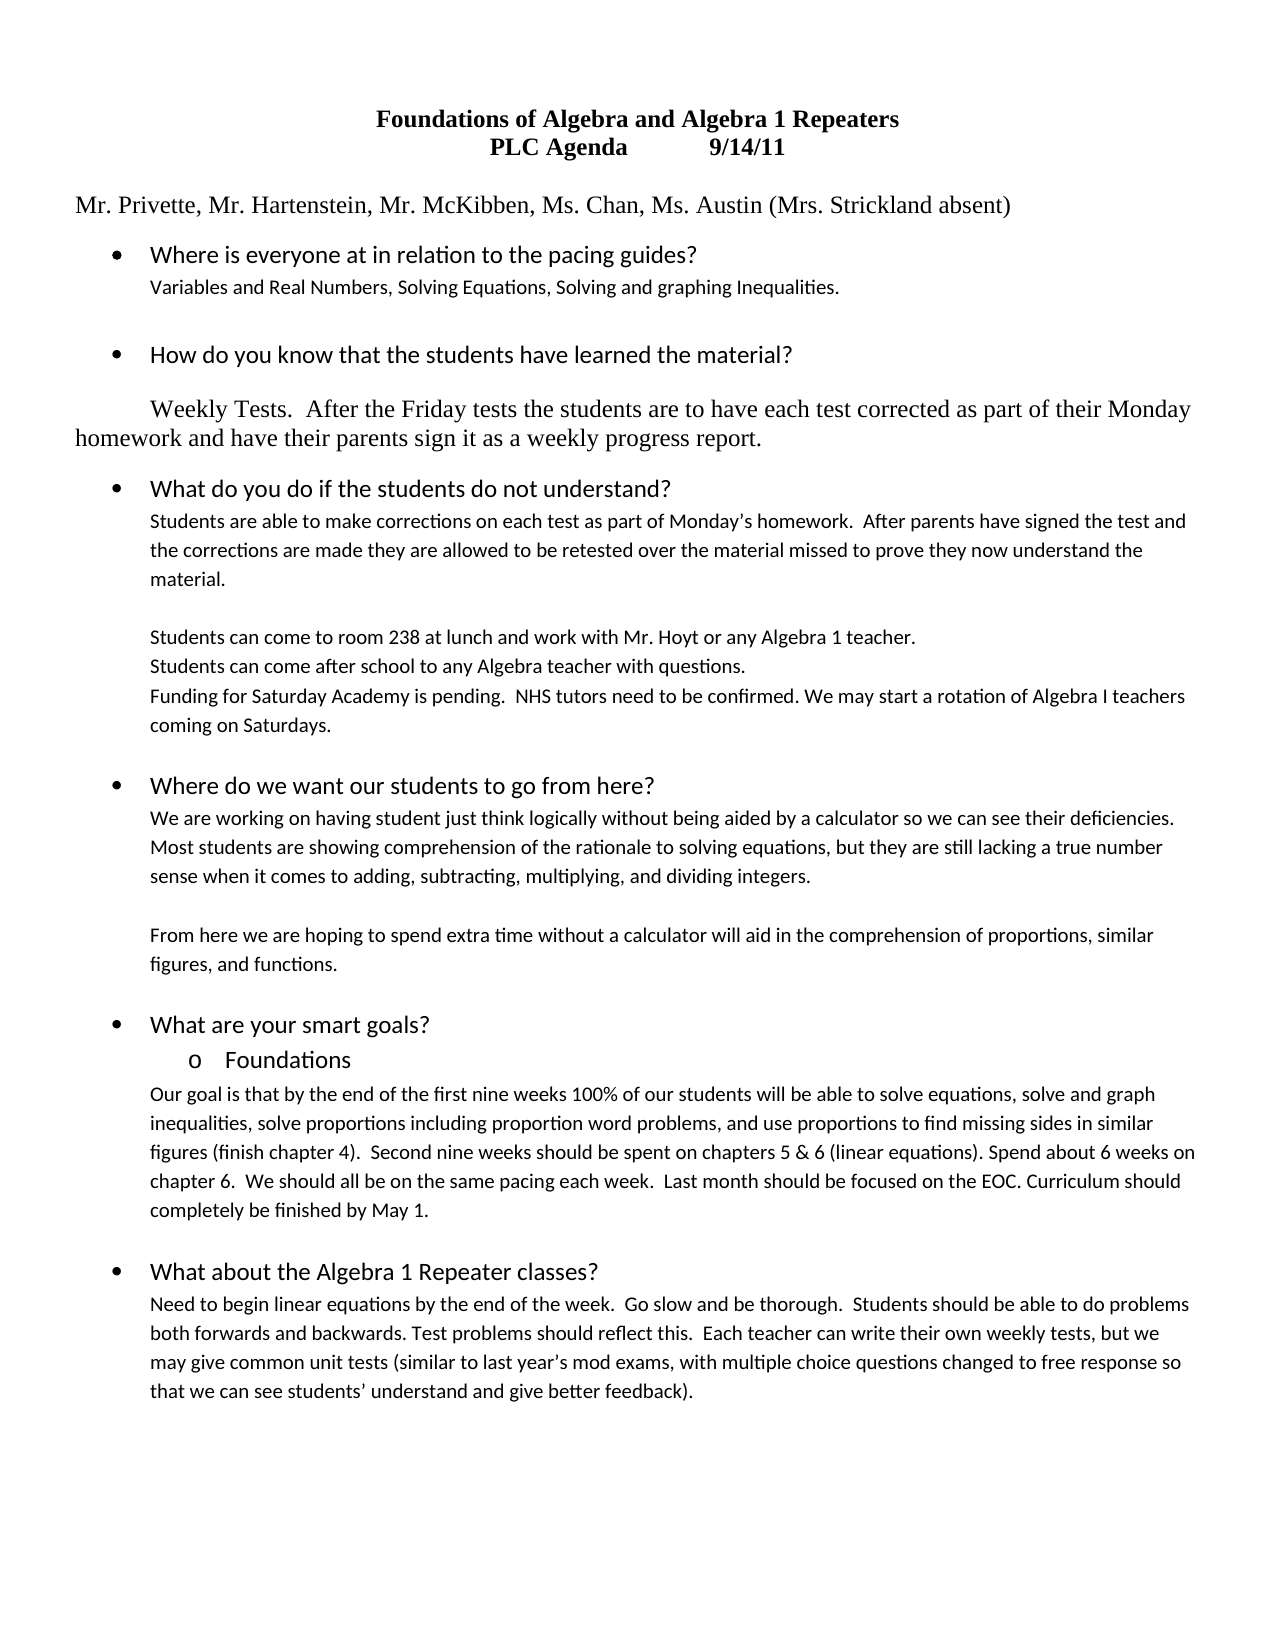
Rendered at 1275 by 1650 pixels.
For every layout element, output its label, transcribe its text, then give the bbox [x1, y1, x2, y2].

list Foundations [187, 1044, 1200, 1076]
list Need to begin linear equations by the end of the week. Go slow and be thorough. Students should be able to do problems both forwards and backwards. Test problems should reflect this. Each teacher can write their own weekly tests, but we may give common unit tests (similar to last year’s mod exams, with multiple choice questions changed to free response so that we can see students’ understand and give better feedback). [150, 1291, 1200, 1404]
list Students are able to make corrections on each test as part of Monday’s homework. After parents have signed the test and the corrections are made they are allowed to be retested over the material missed to prove they now understand the material. [150, 508, 1200, 592]
list What about the Algebra 1 Repeater classes? [112, 1256, 1200, 1287]
text Foundations of Algebra and Algebra 1 Repeaters [75, 104, 1200, 132]
list Students can come after school to any Algebra teacher with questions. [150, 654, 1200, 679]
list How do you know that the students have learned the material? [112, 339, 1200, 369]
text PLC Agenda 9/14/11 [75, 132, 1200, 161]
text Mr. Privette, Mr. Hartenstein, Mr. McKibben, Ms. Chan, Ms. Austin (Mrs. Strickland absent) [75, 190, 1200, 219]
text Weekly Tests. After the Friday tests the students are to have each test corrected as part of their Monday homework and have their parents sign it as a weekly progress report. [75, 394, 1200, 452]
list What do you do if the students do not understand? [112, 473, 1200, 503]
list From here we are hoping to spend extra time without a calculator will aid in the comprehension of proportions, similar figures, and functions. [150, 922, 1200, 977]
list Students can come to room 238 at lunch and work with Mr. Hoyt or any Algebra 1 teacher. [150, 624, 1200, 650]
list Where do we want our students to go from here? [112, 770, 1200, 801]
list Our goal is that by the end of the first nine weeks 100% of our students will be able to solve equations, solve and graph inequalities, solve proportions including proportion word problems, and use proportions to find missing sides in similar figures (finish chapter 4). Second nine weeks should be spent on chapters 5 & 6 (linear equations). Spend about 6 weeks on chapter 6. We should all be on the same pacing each week. Last month should be focused on the EOC. Curriculum should completely be finished by May 1. [150, 1081, 1200, 1223]
list We are working on having student just think logically without being aided by a calculator so we can see their deficiencies. Most students are showing comprehension of the rationale to solving equations, but they are still lacking a true number sense when it comes to adding, subtracting, multiplying, and dividing integers. [150, 805, 1200, 889]
list Funding for Saturday Academy is pending. NHS tutors need to be confirmed. We may start a rotation of Algebra I teachers coming on Saturdays. [150, 683, 1200, 737]
list Variables and Real Numbers, Solving Equations, Solving and graphing Inequalities. [150, 274, 1200, 300]
list Where is everyone at in relation to the pacing guides? [112, 239, 1200, 270]
list What are your smart goals? [112, 1009, 1200, 1040]
